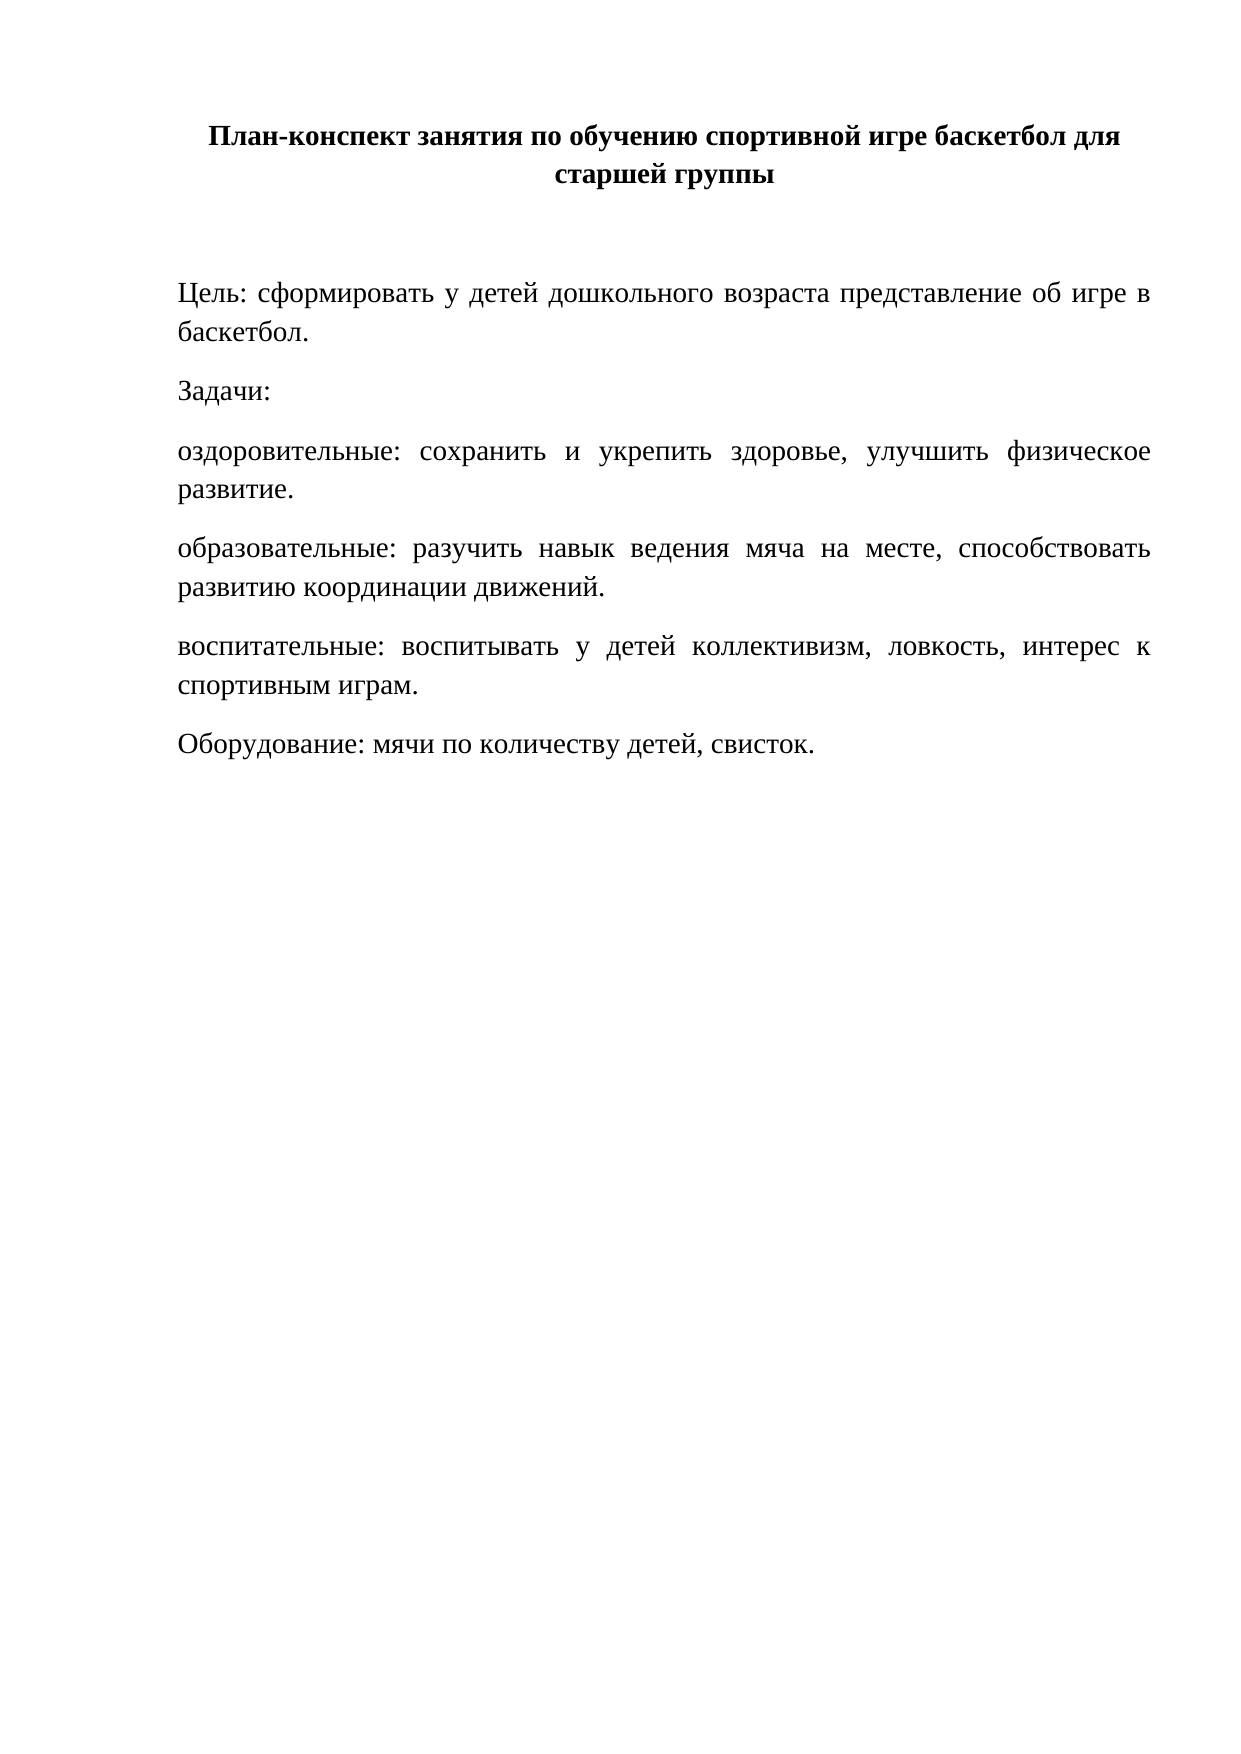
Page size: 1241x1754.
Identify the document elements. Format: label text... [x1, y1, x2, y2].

text Оборудование: мячи по количеству детей, свисток. [177, 726, 1152, 760]
text образовательные: разучить навык ведения мяча на месте, способствовать развитию координации движений. [177, 531, 1152, 603]
text оздоровительные: сохранить и укрепить здоровье, улучшить физическое развитие. [177, 433, 1152, 505]
text Цель: сформировать у детей дошкольного возраста представление об игре в баскетбол. [177, 275, 1152, 347]
text воспитательные: воспитывать у детей коллективизм, ловкость, интерес к спортивным играм. [177, 628, 1152, 701]
text План-конспект занятия по обучению спортивной игре баскетбол для старшей группы [177, 118, 1152, 190]
text Задачи: [177, 373, 1152, 407]
